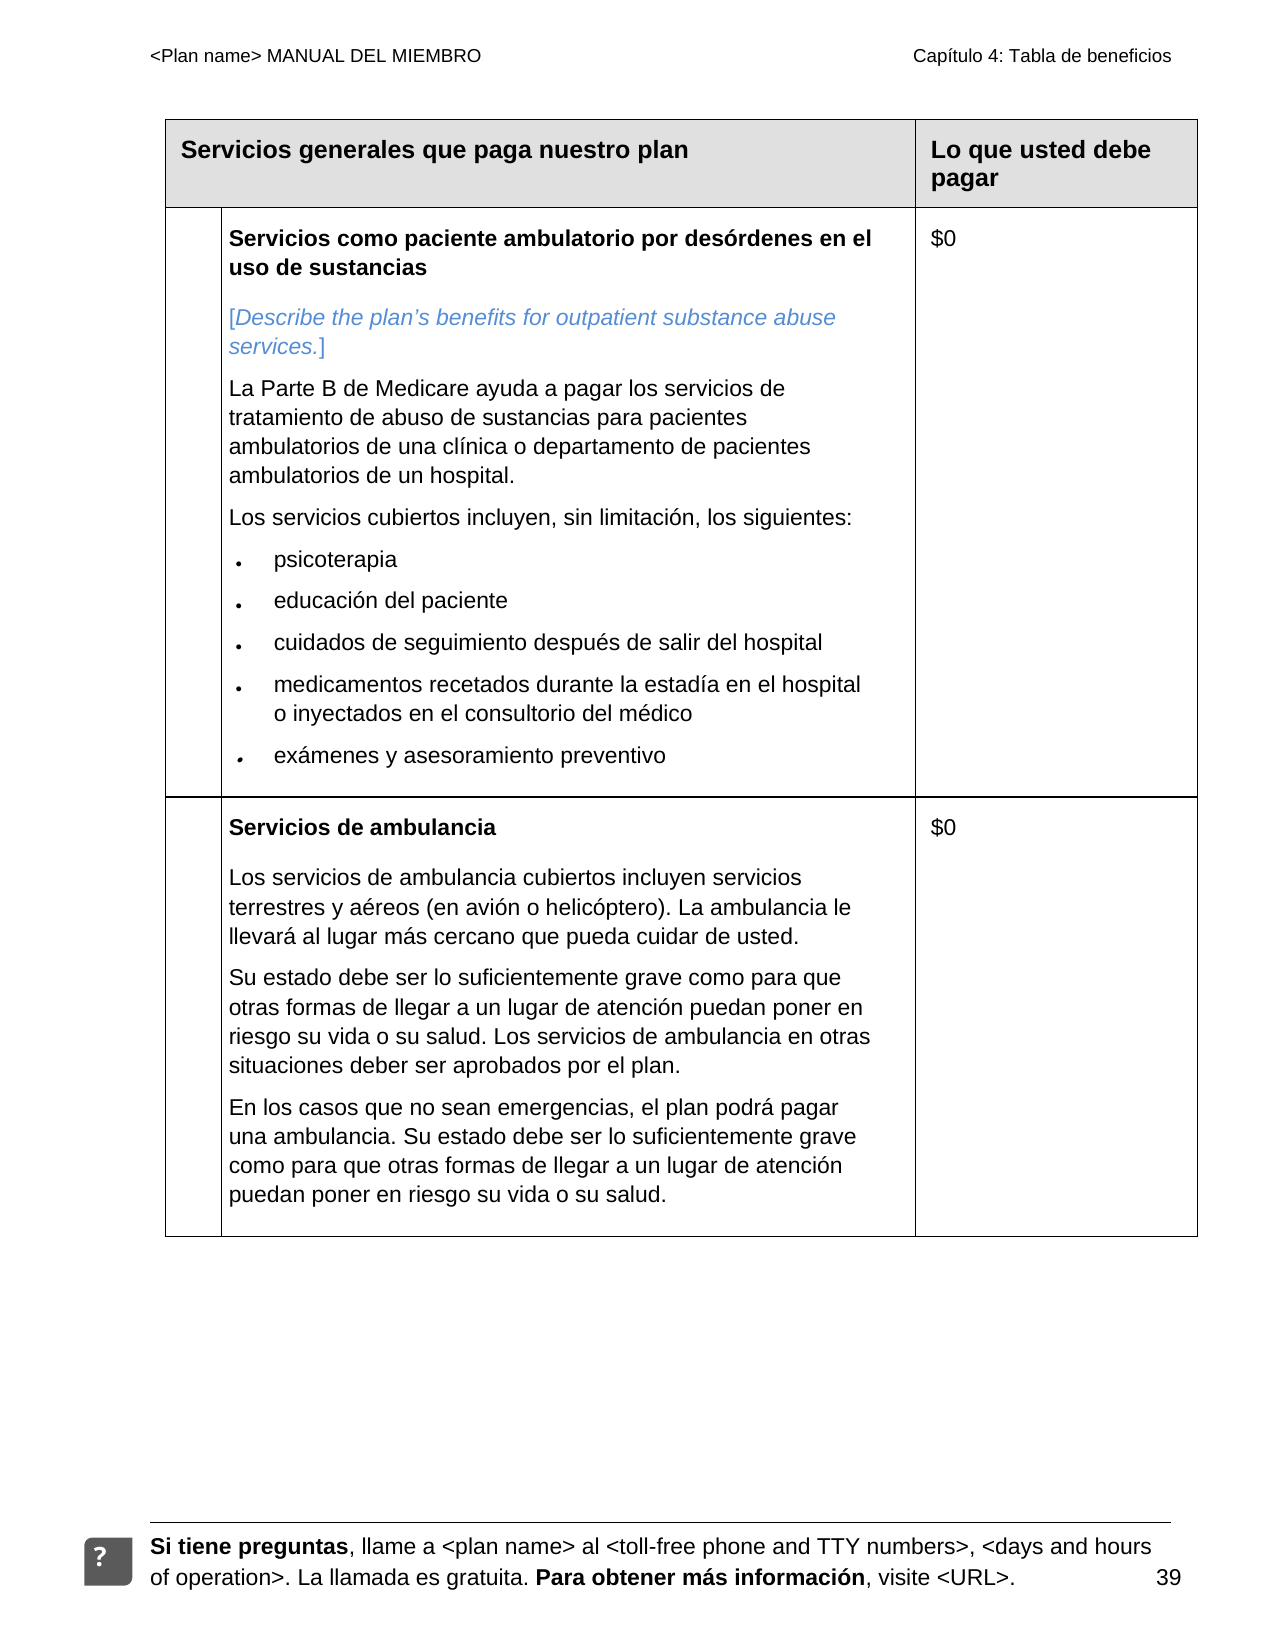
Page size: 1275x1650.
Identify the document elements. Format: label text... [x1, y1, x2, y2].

table_cell [166, 208, 221, 796]
table_cell [166, 798, 221, 1236]
table_cell Servicios como paciente ambulatorio por desórdenes en el uso de sustancias [Describe the plan’s benefits for outpatient substance abuse services.] La Parte B de Medicare ayuda a pagar los servicios de tratamiento de abuso de sustancias para pacientes ambulatorios de una clínica o departamento de pacientes ambulatorios de un hospital. Los servicios cubiertos incluyen, sin limitación, los siguientes: psicoterapia educación del paciente cuidados de seguimiento después de salir del hospital medicamentos recetados durante la estadía en el hospital o inyectados en el consultorio del médico exámenes y asesoramiento preventivo [222, 208, 915, 796]
table_header Servicios generales que paga nuestro plan [166, 120, 915, 207]
table_cell $0 [916, 798, 1197, 1236]
table_header Lo que usted debe pagar [916, 120, 1197, 207]
table_cell Servicios de ambulancia Los servicios de ambulancia cubiertos incluyen servicios terrestres y aéreos (en avión o helicóptero). La ambulancia le llevará al lugar más cercano que pueda cuidar de usted. Su estado debe ser lo suficientemente grave como para que otras formas de llegar a un lugar de atención puedan poner en riesgo su vida o su salud. Los servicios de ambulancia en otras situaciones deber ser aprobados por el plan. En los casos que no sean emergencias, el plan podrá pagar una ambulancia. Su estado debe ser lo suficientemente grave como para que otras formas de llegar a un lugar de atención puedan poner en riesgo su vida o su salud. [222, 798, 915, 1236]
table_cell $0 [916, 208, 1197, 796]
